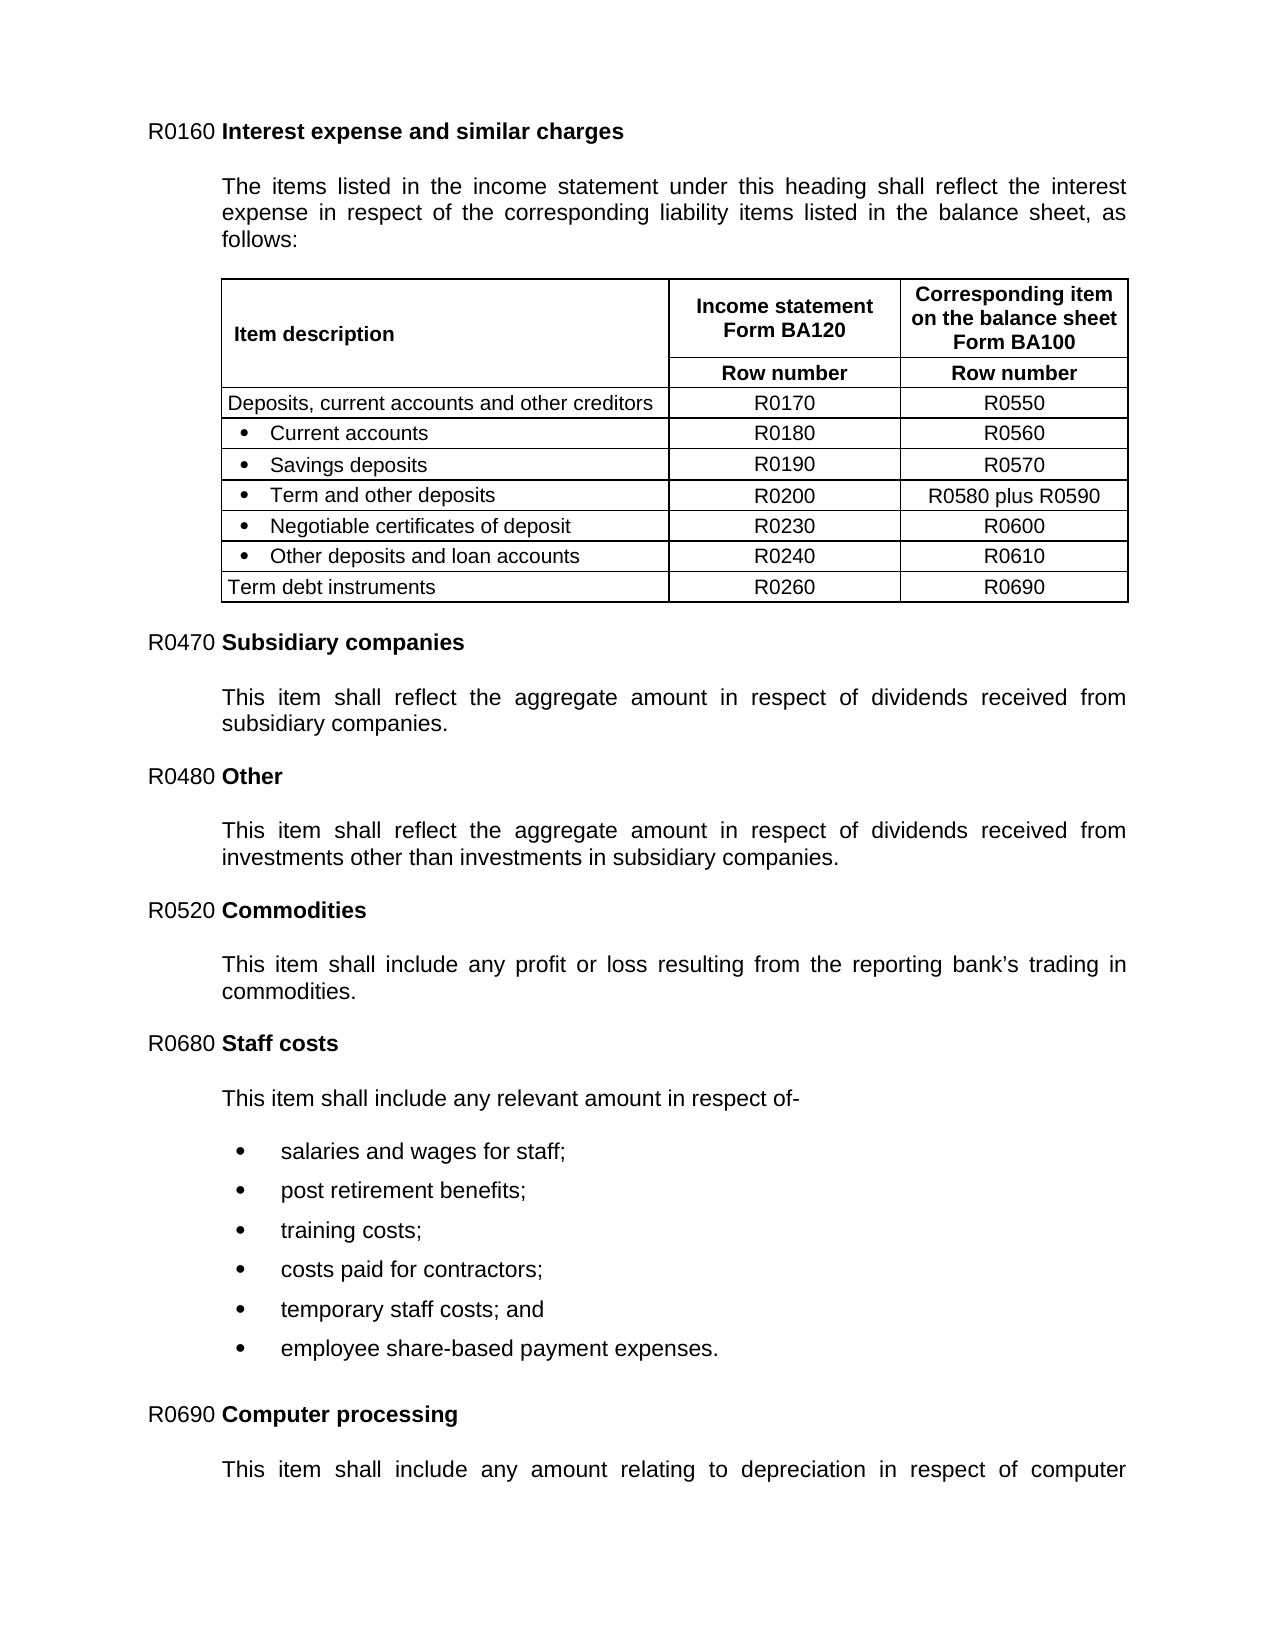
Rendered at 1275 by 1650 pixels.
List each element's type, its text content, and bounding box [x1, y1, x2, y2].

text This item shall include any relevant amount in respect of- [222, 1085, 1127, 1112]
list training costs; [236, 1217, 1122, 1243]
table_cell R0200 [670, 481, 900, 510]
table_cell R0570 [901, 449, 1127, 479]
table_cell Other deposits and loan accounts [222, 542, 668, 571]
table_cell Row number [901, 358, 1127, 387]
table_header Income statement Form BA120 [670, 280, 900, 357]
text R0680 Staff costs [148, 1030, 1122, 1057]
list temporary staff costs; and [236, 1296, 1122, 1322]
table_cell R0240 [670, 542, 900, 571]
table_cell Savings deposits [222, 449, 668, 479]
table_cell R0260 [670, 572, 900, 601]
list employee share-based payment expenses. [236, 1335, 1122, 1362]
text R0520 Commodities [148, 897, 1122, 923]
table_cell Negotiable certificates of deposit [222, 511, 668, 540]
table_cell R0170 [670, 388, 900, 417]
list salaries and wages for staff; [236, 1138, 1122, 1164]
text R0470 Subsidiary companies [148, 629, 1122, 655]
table_cell Term and other deposits [222, 481, 668, 510]
table_cell R0610 [901, 542, 1127, 571]
table_cell R0550 [901, 388, 1127, 417]
table_cell Row number [670, 358, 900, 387]
list post retirement benefits; [236, 1177, 1122, 1204]
text This item shall reflect the aggregate amount in respect of dividends received from investments other than investments in subsidiary companies. [222, 817, 1127, 870]
text This item shall include any profit or loss resulting from the reporting bank’s trading in commodities. [222, 951, 1127, 1004]
table_cell R0690 [901, 572, 1127, 601]
table_cell R0580 plus R0590 [901, 481, 1127, 510]
text The items listed in the income statement under this heading shall reflect the interest expense in respect of the corresponding liability items listed in the balance sheet, as follows: [222, 173, 1127, 252]
table_cell R0180 [670, 419, 900, 448]
text R0480 Other [148, 763, 1122, 789]
table_cell R0230 [670, 511, 900, 540]
text R0690 Computer processing [148, 1401, 1122, 1427]
table_cell R0600 [901, 511, 1127, 540]
table_header Corresponding item on the balance sheet Form BA100 [901, 280, 1127, 357]
table_cell R0560 [901, 419, 1127, 448]
text R0160 Interest expense and similar charges [148, 118, 1127, 144]
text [222, 1456, 1127, 1482]
table_cell Term debt instruments [222, 572, 668, 601]
text This item shall reflect the aggregate amount in respect of dividends received from subsidiary companies. [222, 684, 1127, 736]
table_header Item description [222, 280, 668, 387]
list costs paid for contractors; [236, 1256, 1122, 1283]
table_cell Current accounts [222, 419, 668, 448]
table_cell Deposits, current accounts and other creditors [222, 388, 668, 417]
table_cell R0190 [670, 449, 900, 479]
